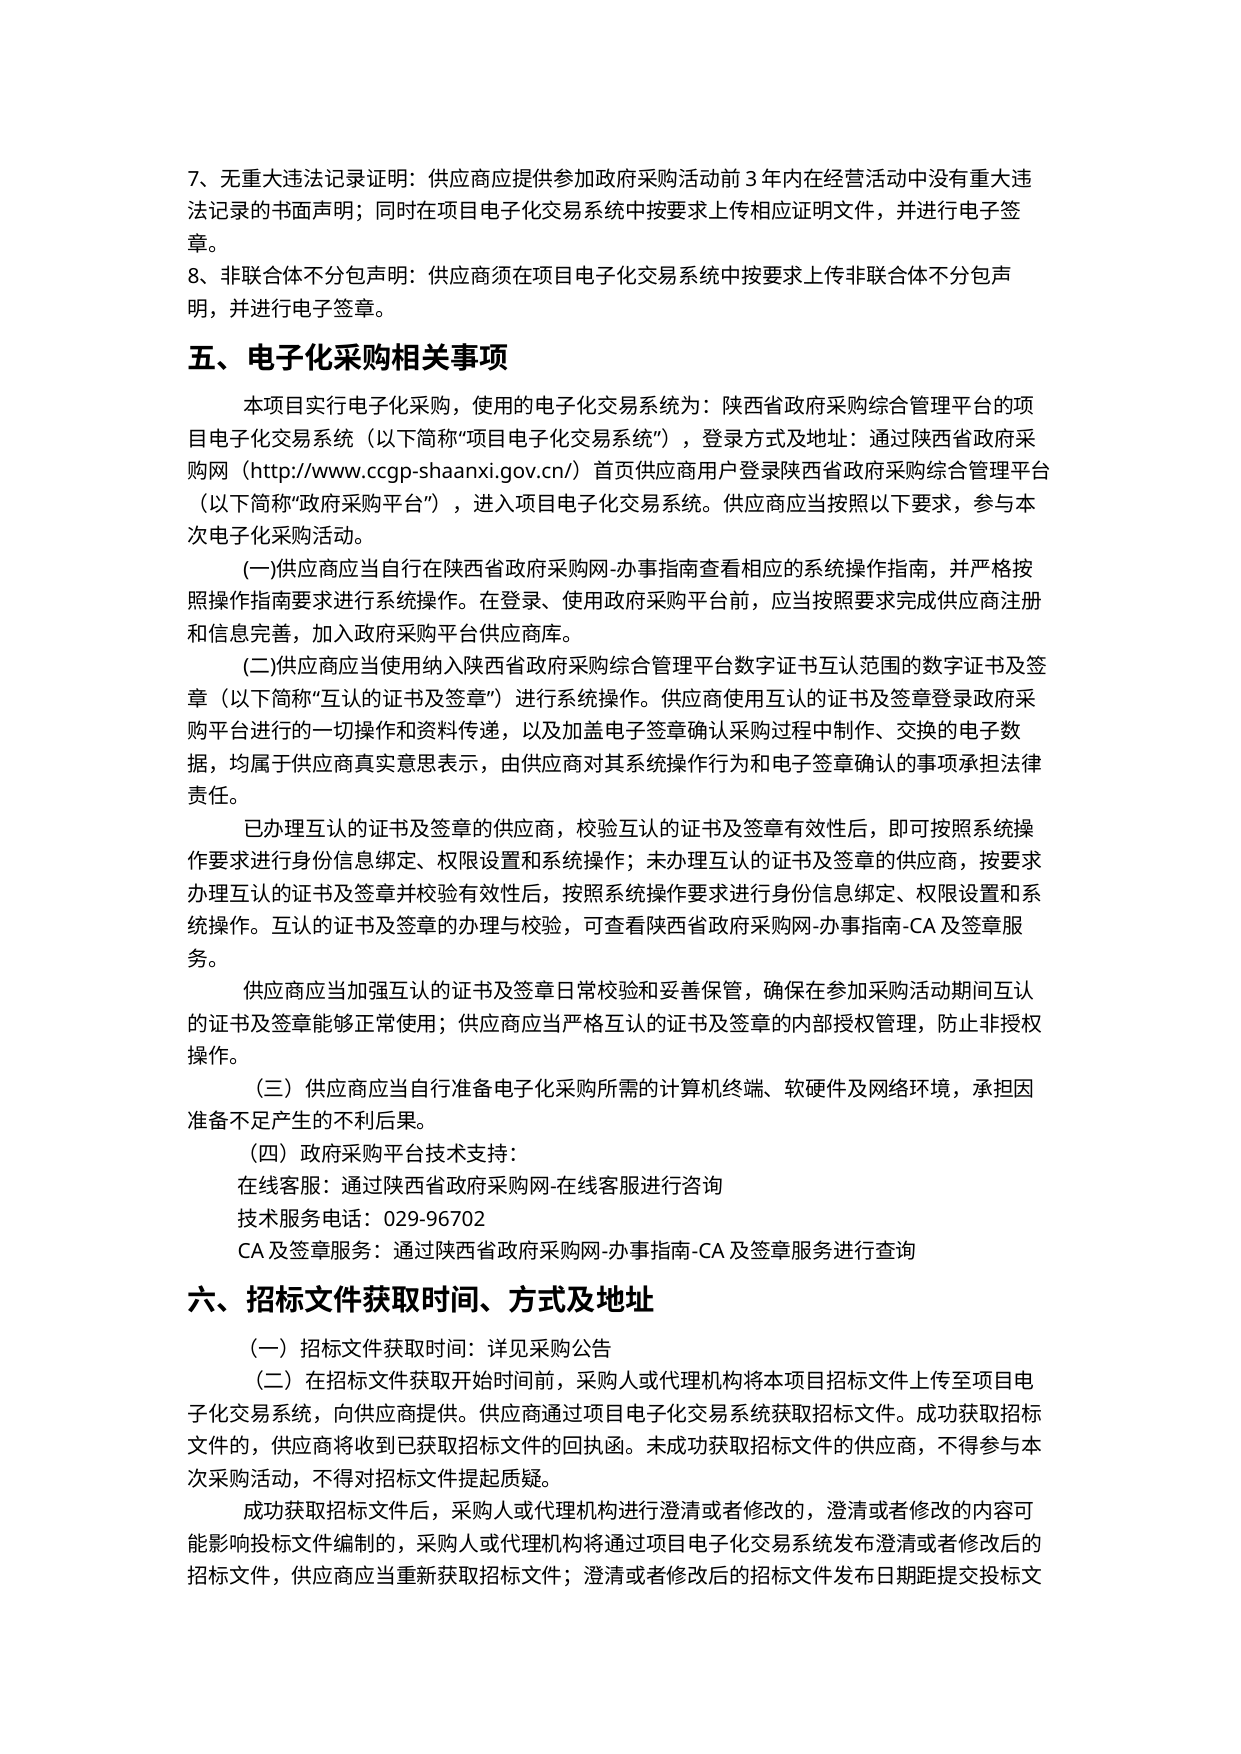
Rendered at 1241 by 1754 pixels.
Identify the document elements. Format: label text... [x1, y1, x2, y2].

text 技术服务电话：029-96702 [187, 1202, 1053, 1234]
text 在线客服：通过陕西省政府采购网-在线客服进行咨询 [187, 1169, 1053, 1202]
text 五、电子化采购相关事项 [187, 324, 1053, 389]
text （二）在招标文件获取开始时间前，采购人或代理机构将本项目招标文件上传至项目电子化交易系统，向供应商提供。供应商通过项目电子化交易系统获取招标文件。成功获取招标文件的，供应商将收到已获取招标文件的回执函。未成功获取招标文件的供应商，不得参与本次采购活动，不得对招标文件提起质疑。 [187, 1364, 1053, 1494]
text CA及签章服务：通过陕西省政府采购网-办事指南-CA及签章服务进行查询 [187, 1234, 1053, 1267]
text 已办理互认的证书及签章的供应商，校验互认的证书及签章有效性后，即可按照系统操作要求进行身份信息绑定、权限设置和系统操作；未办理互认的证书及签章的供应商，按要求办理互认的证书及签章并校验有效性后，按照系统操作要求进行身份信息绑定、权限设置和系统操作。互认的证书及签章的办理与校验，可查看陕西省政府采购网-办事指南-CA及签章服务。 [187, 812, 1053, 974]
text 本项目实行电子化采购，使用的电子化交易系统为：陕西省政府采购综合管理平台的项目电子化交易系统（以下简称“项目电子化交易系统”），登录方式及地址：通过陕西省政府采购网（http://www.ccgp-shaanxi.gov.cn/）首页供应商用户登录陕西省政府采购综合管理平台（以下简称“政府采购平台”），进入项目电子化交易系统。供应商应当按照以下要求，参与本次电子化采购活动。 [187, 389, 1053, 552]
text （一）招标文件获取时间：详见采购公告 [187, 1332, 1053, 1364]
text 8、非联合体不分包声明：供应商须在项目电子化交易系统中按要求上传非联合体不分包声明，并进行电子签章。 [187, 259, 1053, 324]
text 7、无重大违法记录证明：供应商应提供参加政府采购活动前3年内在经营活动中没有重大违法记录的书面声明；同时在项目电子化交易系统中按要求上传相应证明文件，并进行电子签章。 [187, 162, 1053, 259]
text (一)供应商应当自行在陕西省政府采购网-办事指南查看相应的系统操作指南，并严格按照操作指南要求进行系统操作。在登录、使用政府采购平台前，应当按照要求完成供应商注册和信息完善，加入政府采购平台供应商库。 [187, 552, 1053, 649]
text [187, 1494, 1053, 1592]
text (二)供应商应当使用纳入陕西省政府采购综合管理平台数字证书互认范围的数字证书及签章（以下简称“互认的证书及签章”）进行系统操作。供应商使用互认的证书及签章登录政府采购平台进行的一切操作和资料传递，以及加盖电子签章确认采购过程中制作、交换的电子数据，均属于供应商真实意思表示，由供应商对其系统操作行为和电子签章确认的事项承担法律责任。 [187, 649, 1053, 812]
text （四）政府采购平台技术支持： [187, 1137, 1053, 1169]
text 供应商应当加强互认的证书及签章日常校验和妥善保管，确保在参加采购活动期间互认的证书及签章能够正常使用；供应商应当严格互认的证书及签章的内部授权管理，防止非授权操作。 [187, 974, 1053, 1072]
text （三）供应商应当自行准备电子化采购所需的计算机终端、软硬件及网络环境，承担因准备不足产生的不利后果。 [187, 1072, 1053, 1137]
text 六、招标文件获取时间、方式及地址 [187, 1267, 1053, 1332]
